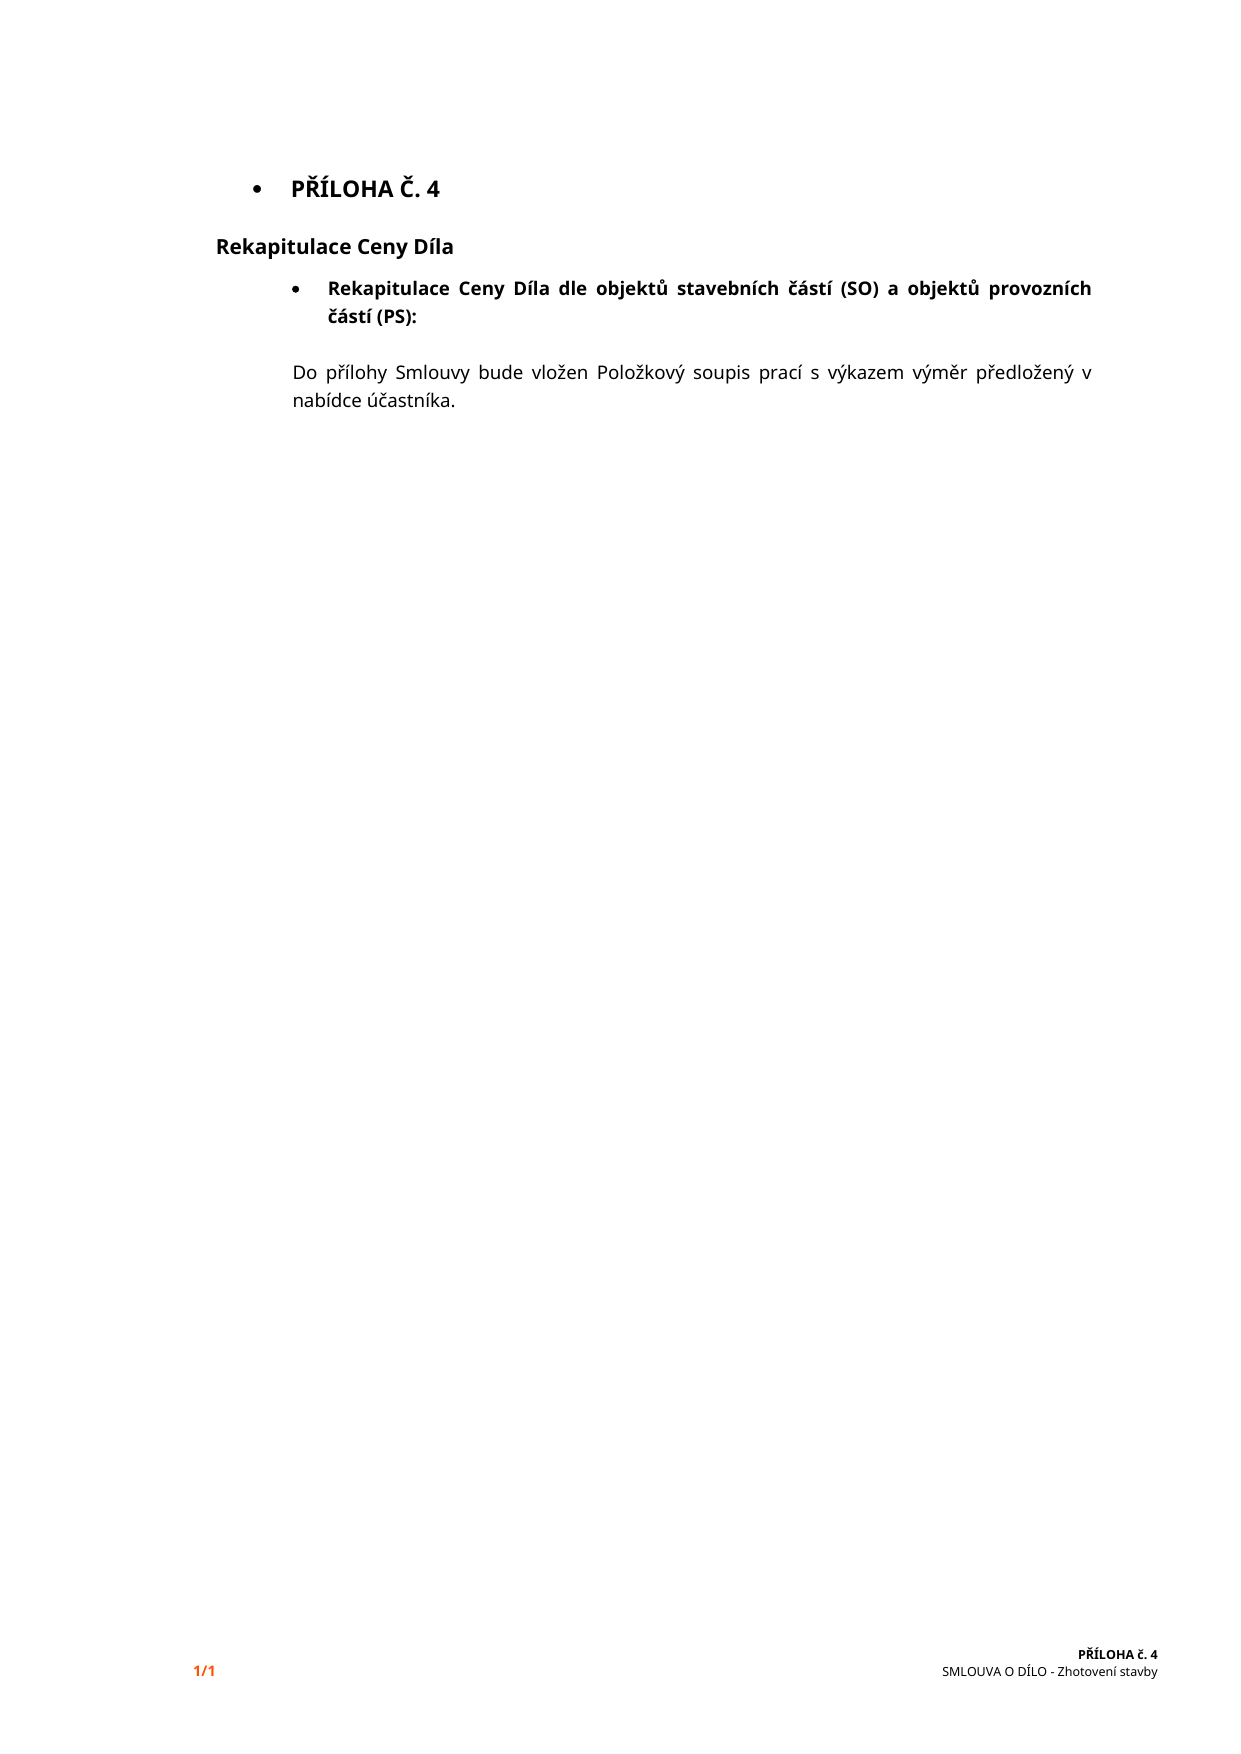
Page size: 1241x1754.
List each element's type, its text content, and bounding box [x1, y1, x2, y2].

list Příloha č. 4 [253, 172, 1093, 204]
list Do přílohy Smlouvy bude vložen Položkový soupis prací s výkazem výměr předložený v nabídce účastníka. [292, 360, 1093, 413]
text Rekapitulace Ceny Díla [216, 232, 1093, 260]
text Rekapitulace Ceny Díla dle objektů stavebních částí (SO) a objektů provozních částí (PS): [292, 276, 1093, 329]
